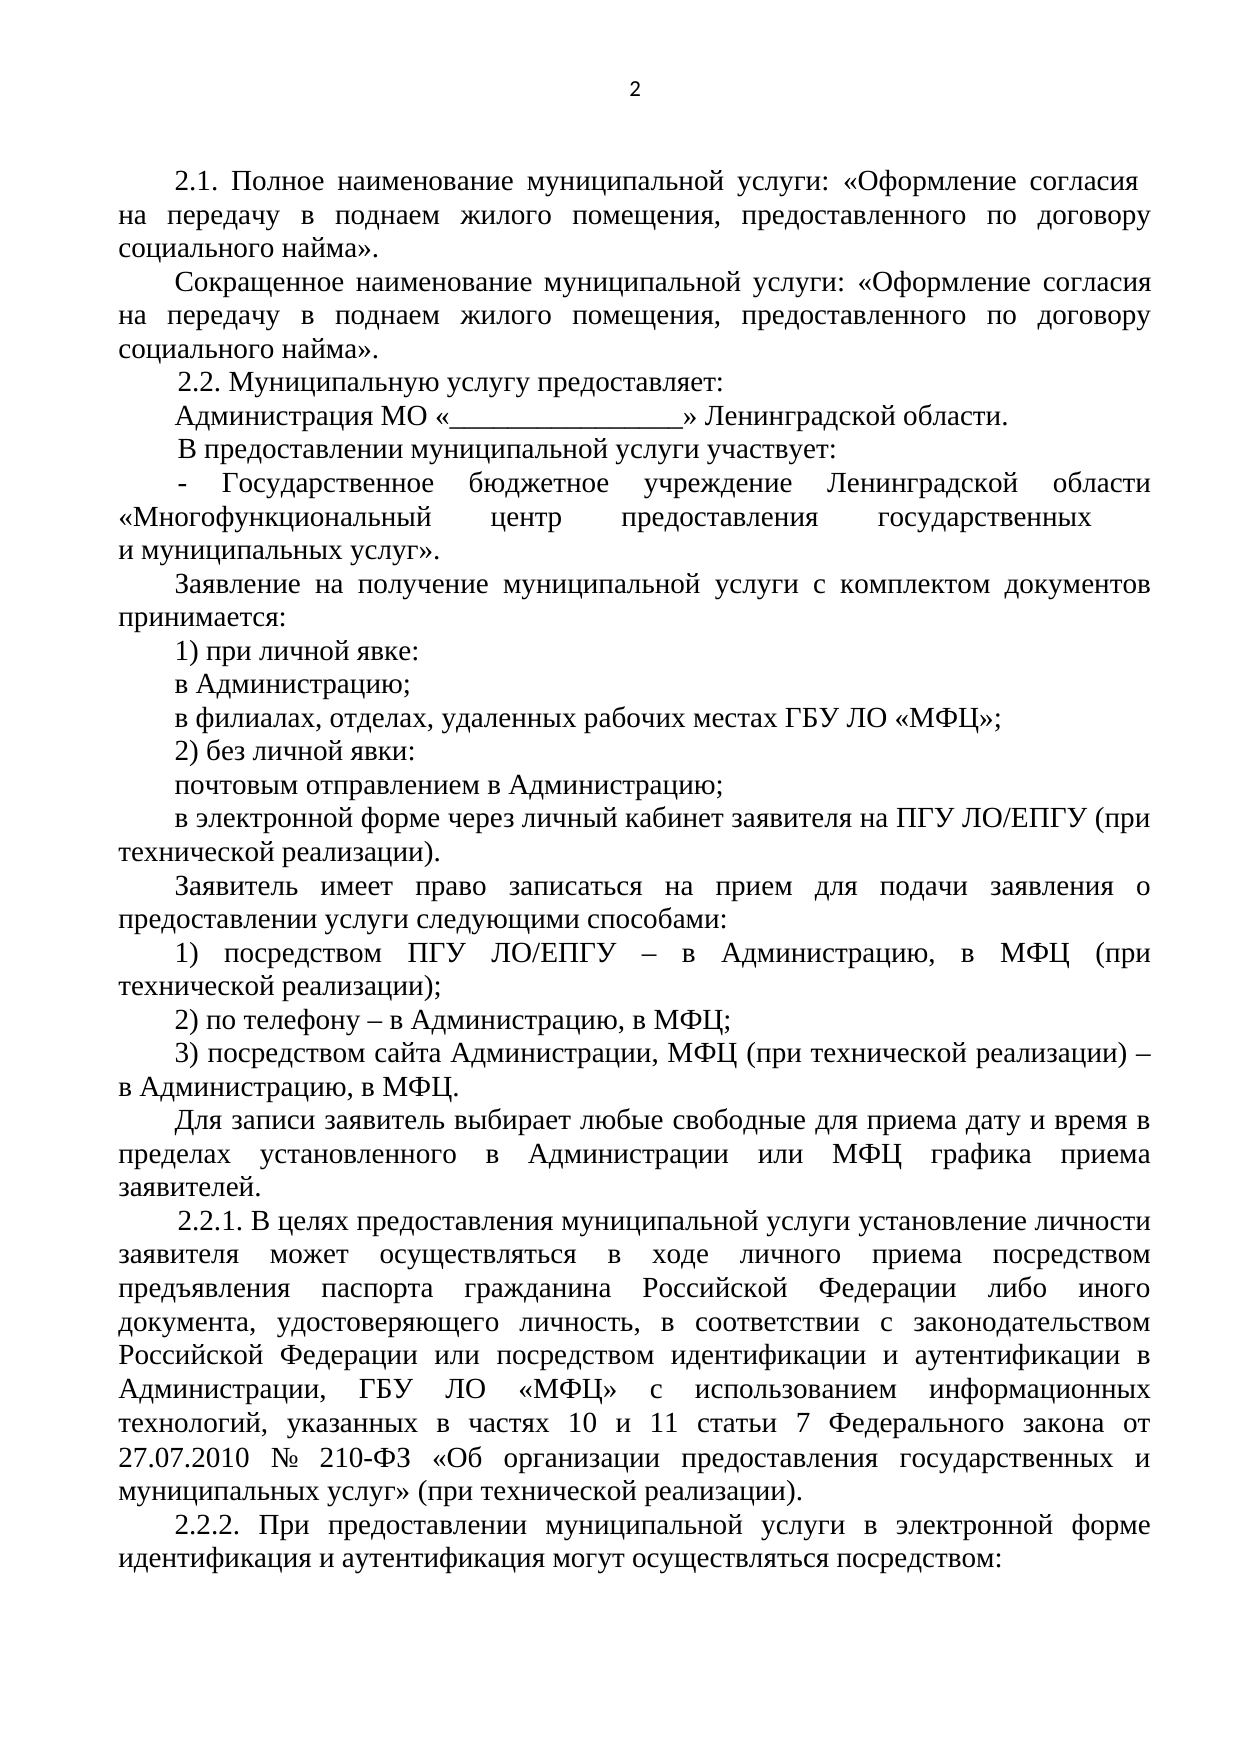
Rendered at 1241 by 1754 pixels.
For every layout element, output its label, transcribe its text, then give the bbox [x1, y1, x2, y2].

text 1) при личной явке: [118, 633, 1152, 666]
text Заявление на получение муниципальной услуги с комплектом документов принимается: [118, 566, 1152, 633]
text В предоставлении муниципальной услуги участвует: [118, 432, 1152, 465]
text 2) без личной явки: [118, 733, 1152, 767]
text 2) по телефону – в Администрацию, в МФЦ; [118, 1002, 1152, 1035]
text Сокращенное наименование муниципальной услуги: «Оформление согласия на передачу в поднаем жилого помещения, предоставленного по договору социального найма». [118, 264, 1152, 364]
text в филиалах, отделах, удаленных рабочих местах ГБУ ЛО «МФЦ»; [118, 700, 1152, 733]
text в Администрацию; [118, 666, 1152, 700]
text 3) посредством сайта Администрации, МФЦ (при технической реализации) – в Администрацию, в МФЦ. [118, 1035, 1152, 1102]
text 1) посредством ПГУ ЛО/ЕПГУ – в Администрацию, в МФЦ (при технической реализации); [118, 935, 1152, 1002]
text 2.2. Муниципальную услугу предоставляет: [118, 364, 1152, 398]
text почтовым отправлением в Администрацию; [118, 767, 1152, 801]
text Администрация МО «________________» Ленинградской области. [118, 398, 1152, 432]
text Для записи заявитель выбирает любые свободные для приема дату и время в пределах установленного в Администрации или МФЦ графика приема заявителей. [118, 1102, 1152, 1203]
text 2.2.1. В целях предоставления муниципальной услуги установление личности заявителя может осуществляться в ходе личного приема посредством предъявления паспорта гражданина Российской Федерации либо иного документа, удостоверяющего личность, в соответствии с законодательством Российской Федерации или посредством идентификации и аутентификации в Администрации, ГБУ ЛО «МФЦ» с использованием информационных технологий, указанных в частях 10 и 11 статьи 7 Федерального закона от 27.07.2010 № 210-ФЗ «Об организации предоставления государственных и муниципальных услуг» (при технической реализации). [118, 1203, 1152, 1507]
text 2.1. Полное наименование муниципальной услуги: «Оформление согласия на передачу в поднаем жилого помещения, предоставленного по договору социального найма». [118, 163, 1152, 264]
text - Государственное бюджетное учреждение Ленинградской области «Многофункциональный центр предоставления государственных и муниципальных услуг». [118, 465, 1152, 566]
text 2.2.2. При предоставлении муниципальной услуги в электронной форме идентификация и аутентификация могут осуществляться посредством: [118, 1507, 1152, 1574]
text Заявитель имеет право записаться на прием для подачи заявления о предоставлении услуги следующими способами: [118, 868, 1152, 935]
text в электронной форме через личный кабинет заявителя на ПГУ ЛО/ЕПГУ (при технической реализации). [118, 801, 1152, 868]
